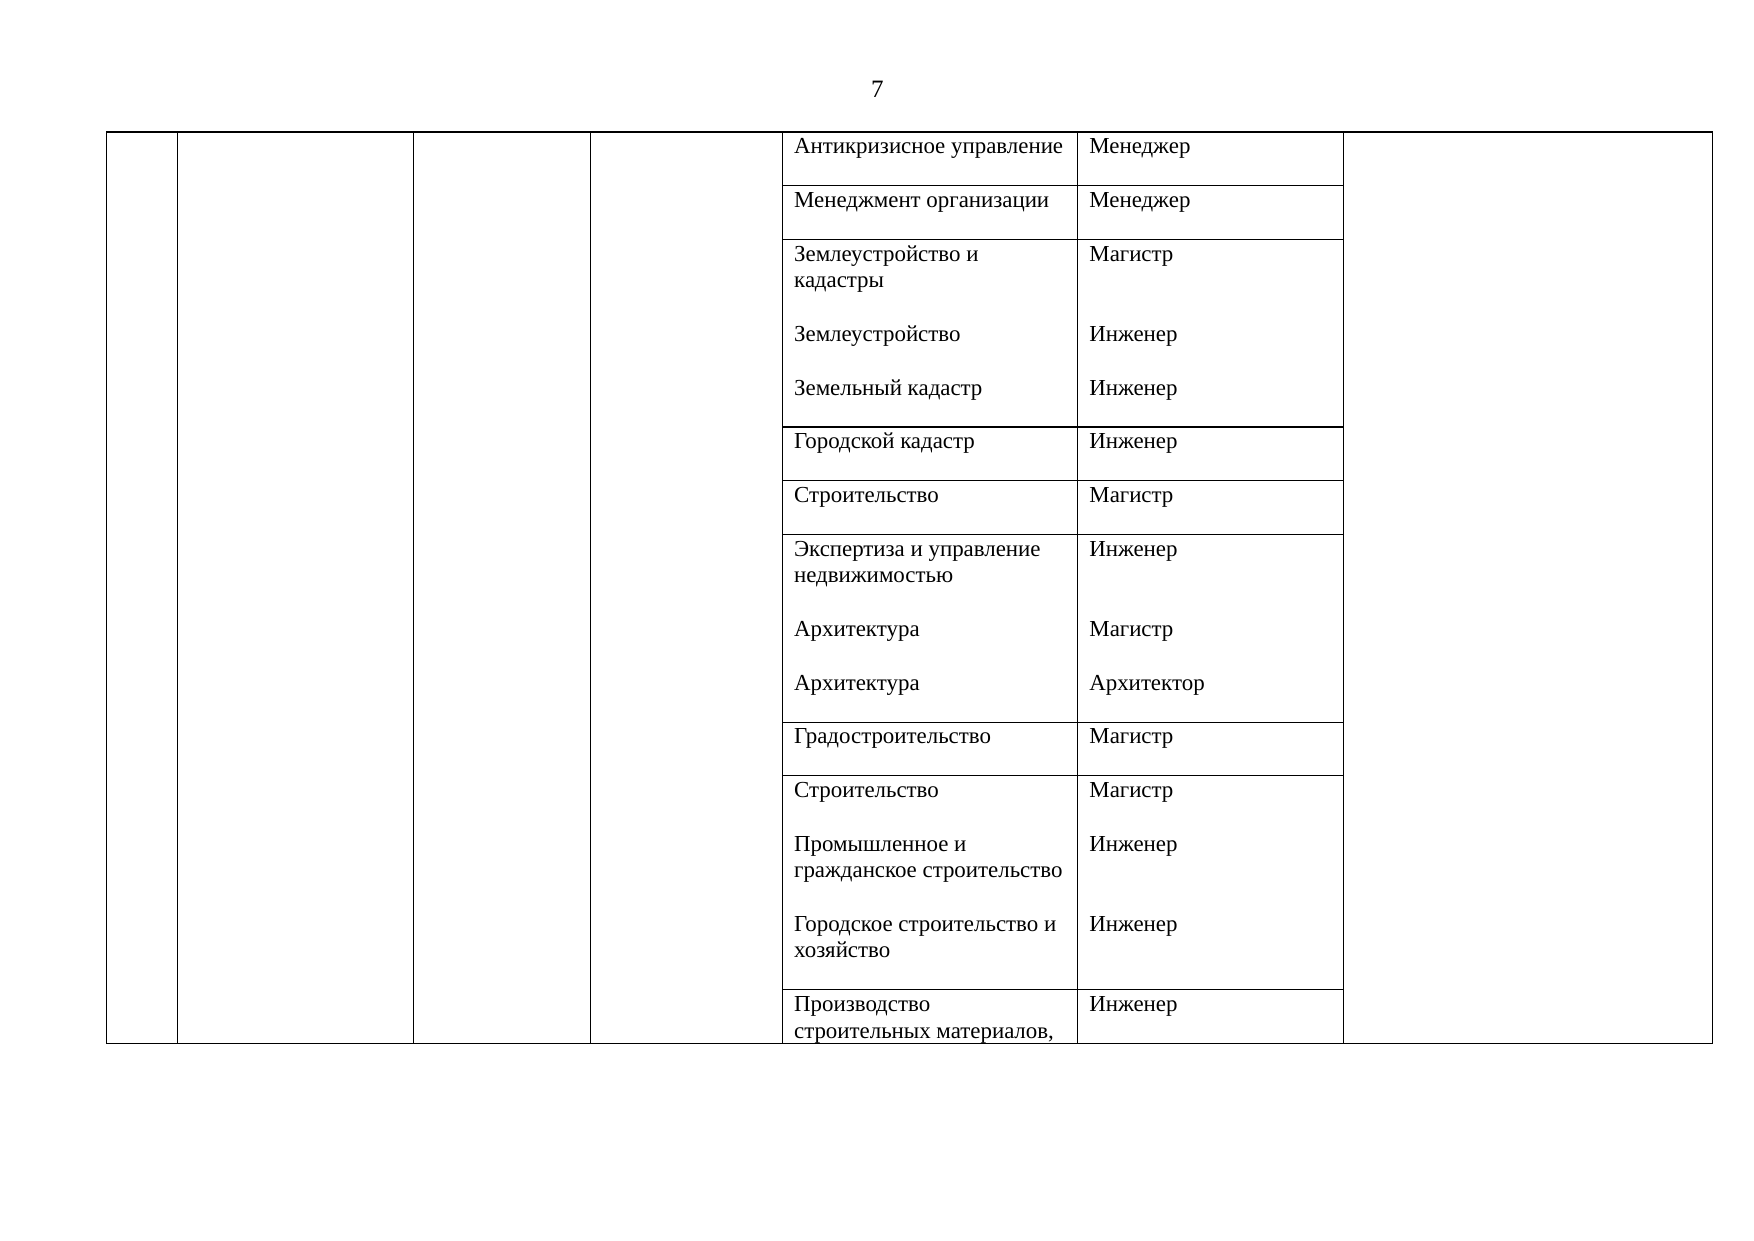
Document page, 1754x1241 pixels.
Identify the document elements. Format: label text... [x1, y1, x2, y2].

table_cell Экспертиза и управление недвижимостью [783, 535, 1077, 614]
table_cell Магистр [1078, 240, 1343, 319]
table_cell Менеджер [1078, 186, 1343, 239]
table_cell Инженер [1078, 535, 1343, 614]
table_cell Менеджер [1078, 133, 1343, 185]
table_cell Магистр [1078, 723, 1343, 775]
table_cell Инженер [1078, 990, 1343, 1043]
table_cell Антикризисное управление [783, 133, 1077, 185]
table_cell Инженер [1078, 319, 1343, 373]
table_cell Магистр [1078, 776, 1343, 829]
table_cell Инженер [1078, 829, 1343, 909]
table_cell Промышленное и гражданское строительство [783, 829, 1077, 909]
table_cell Менеджмент организации [783, 186, 1077, 239]
table_cell Архитектор [1078, 668, 1343, 722]
table_cell Городской кадастр [783, 428, 1077, 480]
table_cell Инженер [1078, 428, 1343, 480]
table_cell Магистр [1078, 614, 1343, 668]
table_cell Землеустройство [783, 319, 1077, 373]
table_cell Строительство [783, 481, 1077, 534]
table_cell Земельный кадастр [783, 373, 1077, 426]
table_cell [783, 990, 1077, 1043]
table_cell Магистр [1078, 481, 1343, 534]
table_cell Инженер [1078, 373, 1343, 426]
table_cell Архитектура [783, 668, 1077, 722]
table_cell Строительство [783, 776, 1077, 829]
table_cell Инженер [1078, 909, 1343, 989]
table_cell Градостроительство [783, 723, 1077, 775]
table_cell Землеустройство и кадастры [783, 240, 1077, 319]
table_cell Городское строительство и хозяйство [783, 909, 1077, 989]
table_cell Архитектура [783, 614, 1077, 668]
